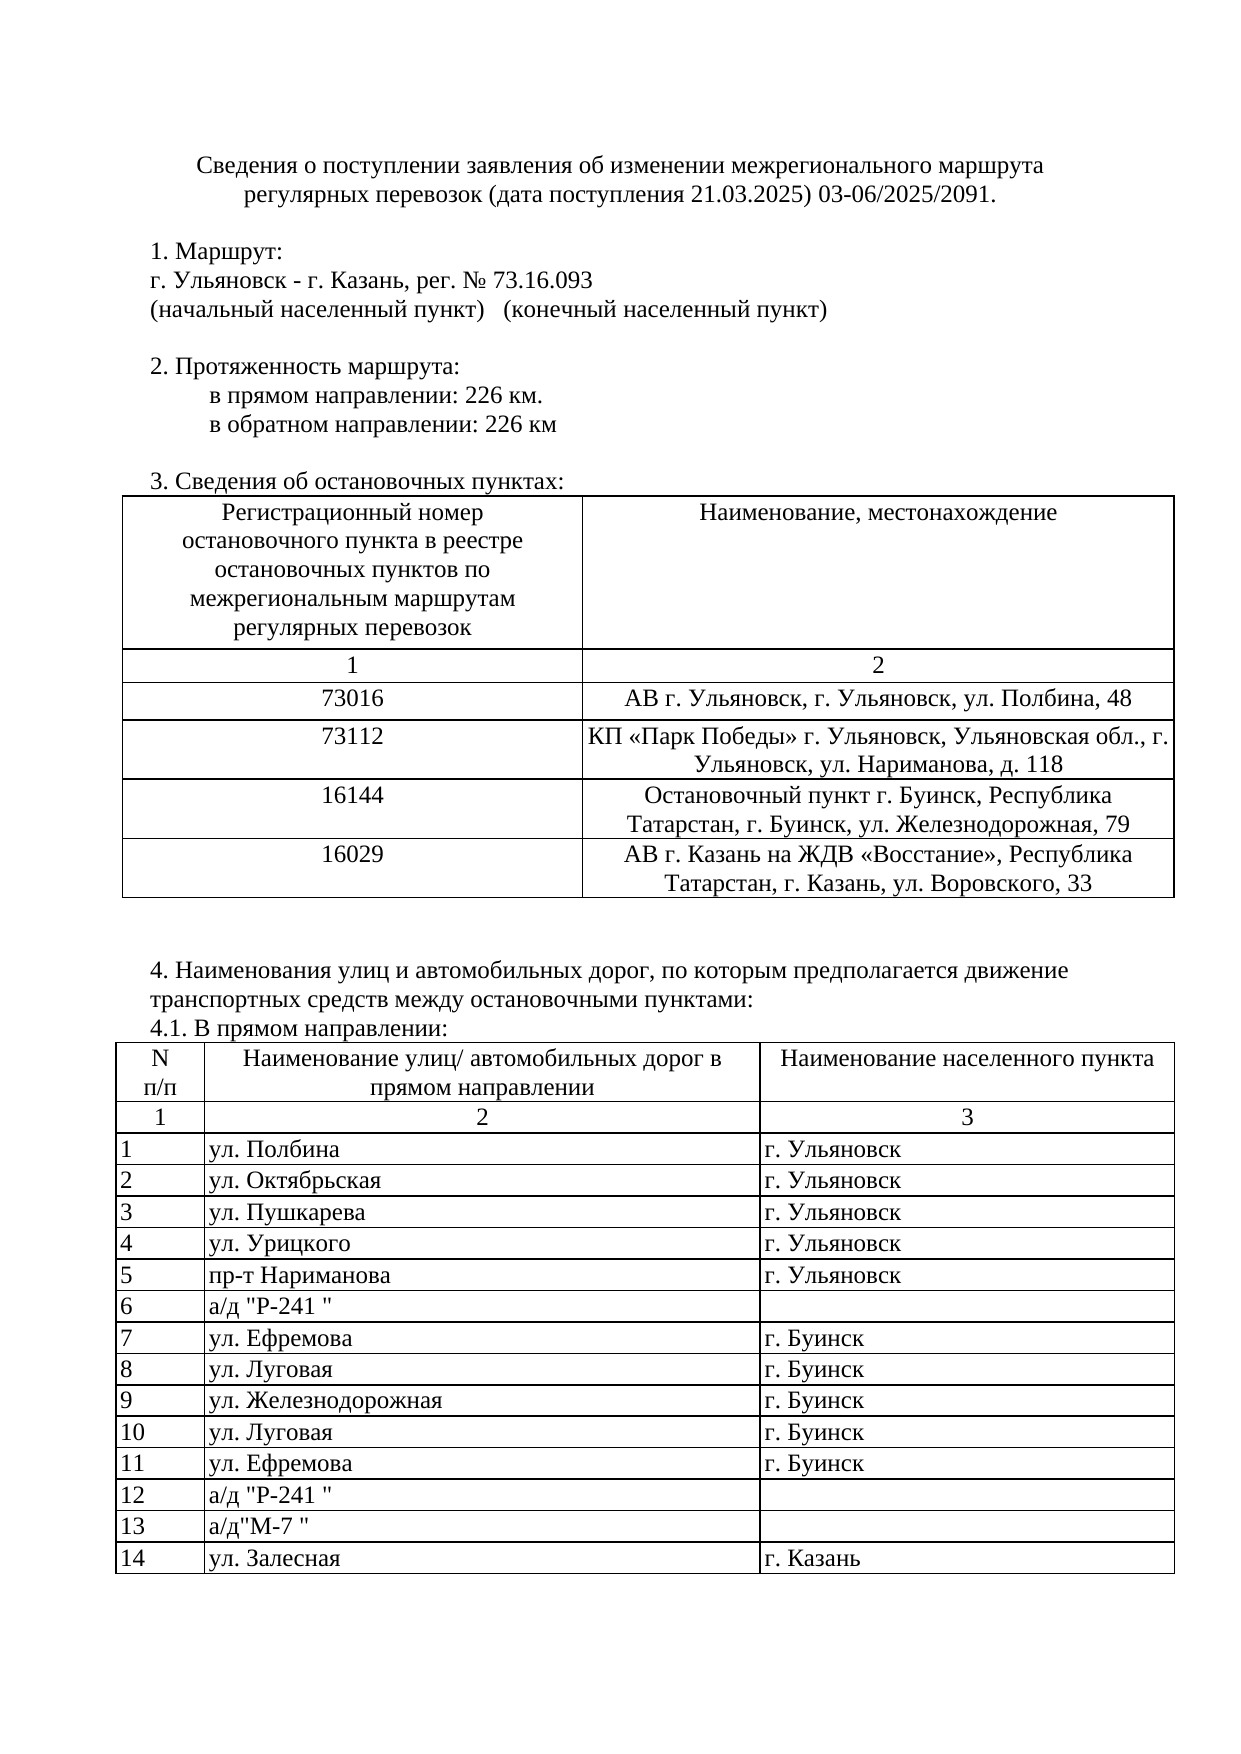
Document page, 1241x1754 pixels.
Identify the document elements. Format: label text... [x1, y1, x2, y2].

table_cell г. Ульяновск [761, 1228, 1174, 1258]
table_cell 10 [117, 1417, 204, 1447]
table_cell ул. Залесная [205, 1543, 759, 1573]
table_cell ул. Полбина [205, 1134, 759, 1164]
table_cell [761, 1480, 1174, 1510]
table_cell г. Буинск [761, 1354, 1174, 1384]
table_cell ул. Урицкого [205, 1228, 759, 1258]
table_cell пр-т Нариманова [205, 1260, 759, 1289]
table_cell г. Ульяновск [761, 1197, 1174, 1227]
text Сведения о поступлении заявления об изменении межрегионального маршрута регулярных перевозок (дата поступления 21.03.2025) 03-06/2025/2091. [150, 150, 1090, 207]
text (начальный населенный пункт) (конечный населенный пункт) [150, 294, 1090, 322]
table_cell 11 [117, 1448, 204, 1478]
table_cell 9 [117, 1386, 204, 1415]
table_cell г. Ульяновск [761, 1260, 1174, 1289]
table_header Наименование улиц/ автомобильных дорог в прямом направлении [205, 1043, 759, 1101]
table_cell 3 [761, 1102, 1174, 1132]
table_cell АВ г. Казань на ЖДВ «Восстание», Республика Татарстан, г. Казань, ул. Воровского, 33 [583, 839, 1173, 896]
text в прямом направлении: 226 км. [150, 380, 1090, 409]
table_cell 1 [123, 650, 582, 681]
text 4.1. В прямом направлении: [150, 1013, 1090, 1042]
table_cell ул. Октябрьская [205, 1165, 759, 1195]
table_cell КП «Парк Победы» г. Ульяновск, Ульяновская обл., г. Ульяновск, ул. Нариманова, д. 118 [583, 721, 1173, 778]
text г. Ульяновск - г. Казань, рег. № 73.16.093 [150, 265, 1090, 294]
table_cell АВ г. Ульяновск, г. Ульяновск, ул. Полбина, 48 [583, 683, 1173, 719]
table_cell 13 [117, 1511, 204, 1541]
table_cell 5 [117, 1260, 204, 1289]
table_header Регистрационный номер остановочного пункта в реестре остановочных пунктов по межрегиональным маршрутам регулярных перевозок [123, 497, 582, 648]
text 4. Наименования улиц и автомобильных дорог, по которым предполагается движение транспортных средств между остановочными пунктами: [150, 956, 1090, 1013]
table_cell г. Буинск [761, 1417, 1174, 1447]
table_cell ул. Ефремова [205, 1323, 759, 1352]
text 3. Сведения об остановочных пунктах: [150, 466, 1090, 495]
table_cell ул. Луговая [205, 1354, 759, 1384]
table_cell [761, 1291, 1174, 1321]
table_cell г. Ульяновск [761, 1165, 1174, 1195]
table_header Наименование населенного пункта [761, 1043, 1174, 1101]
table_header N п/п [117, 1043, 204, 1101]
table_cell 73016 [123, 683, 582, 719]
table_cell 12 [117, 1480, 204, 1510]
table_cell 1 [117, 1134, 204, 1164]
text 2. Протяженность маршрута: [150, 351, 1090, 380]
table_cell 4 [117, 1228, 204, 1258]
table_cell а/д"М-7 " [205, 1511, 759, 1541]
text в обратном направлении: 226 км [150, 409, 1090, 437]
table_cell ул. Пушкарева [205, 1197, 759, 1227]
table_cell ул. Железнодорожная [205, 1386, 759, 1415]
table_cell г. Буинск [761, 1448, 1174, 1478]
table_cell 14 [117, 1543, 204, 1573]
table_cell 7 [117, 1323, 204, 1352]
table_cell г. Казань [761, 1543, 1174, 1573]
table_cell 2 [583, 650, 1173, 681]
table_cell а/д "Р-241 " [205, 1291, 759, 1321]
table_cell г. Буинск [761, 1323, 1174, 1352]
table_cell ул. Ефремова [205, 1448, 759, 1478]
table_cell 2 [205, 1102, 759, 1132]
table_cell 3 [117, 1197, 204, 1227]
table_cell 1 [117, 1102, 204, 1132]
table_cell 2 [117, 1165, 204, 1195]
table_cell 6 [117, 1291, 204, 1321]
table_cell 8 [117, 1354, 204, 1384]
table_cell Остановочный пункт г. Буинск, Республика Татарстан, г. Буинск, ул. Железнодорожная, 79 [583, 780, 1173, 837]
text 1. Маршрут: [150, 236, 1090, 265]
table_cell г. Ульяновск [761, 1134, 1174, 1164]
table_cell а/д "Р-241 " [205, 1480, 759, 1510]
table_cell [761, 1511, 1174, 1541]
table_cell 16144 [123, 780, 582, 837]
table_cell г. Буинск [761, 1386, 1174, 1415]
table_cell 16029 [123, 839, 582, 896]
table_cell 73112 [123, 721, 582, 778]
table_header Наименование, местонахождение [583, 497, 1173, 648]
table_cell ул. Луговая [205, 1417, 759, 1447]
